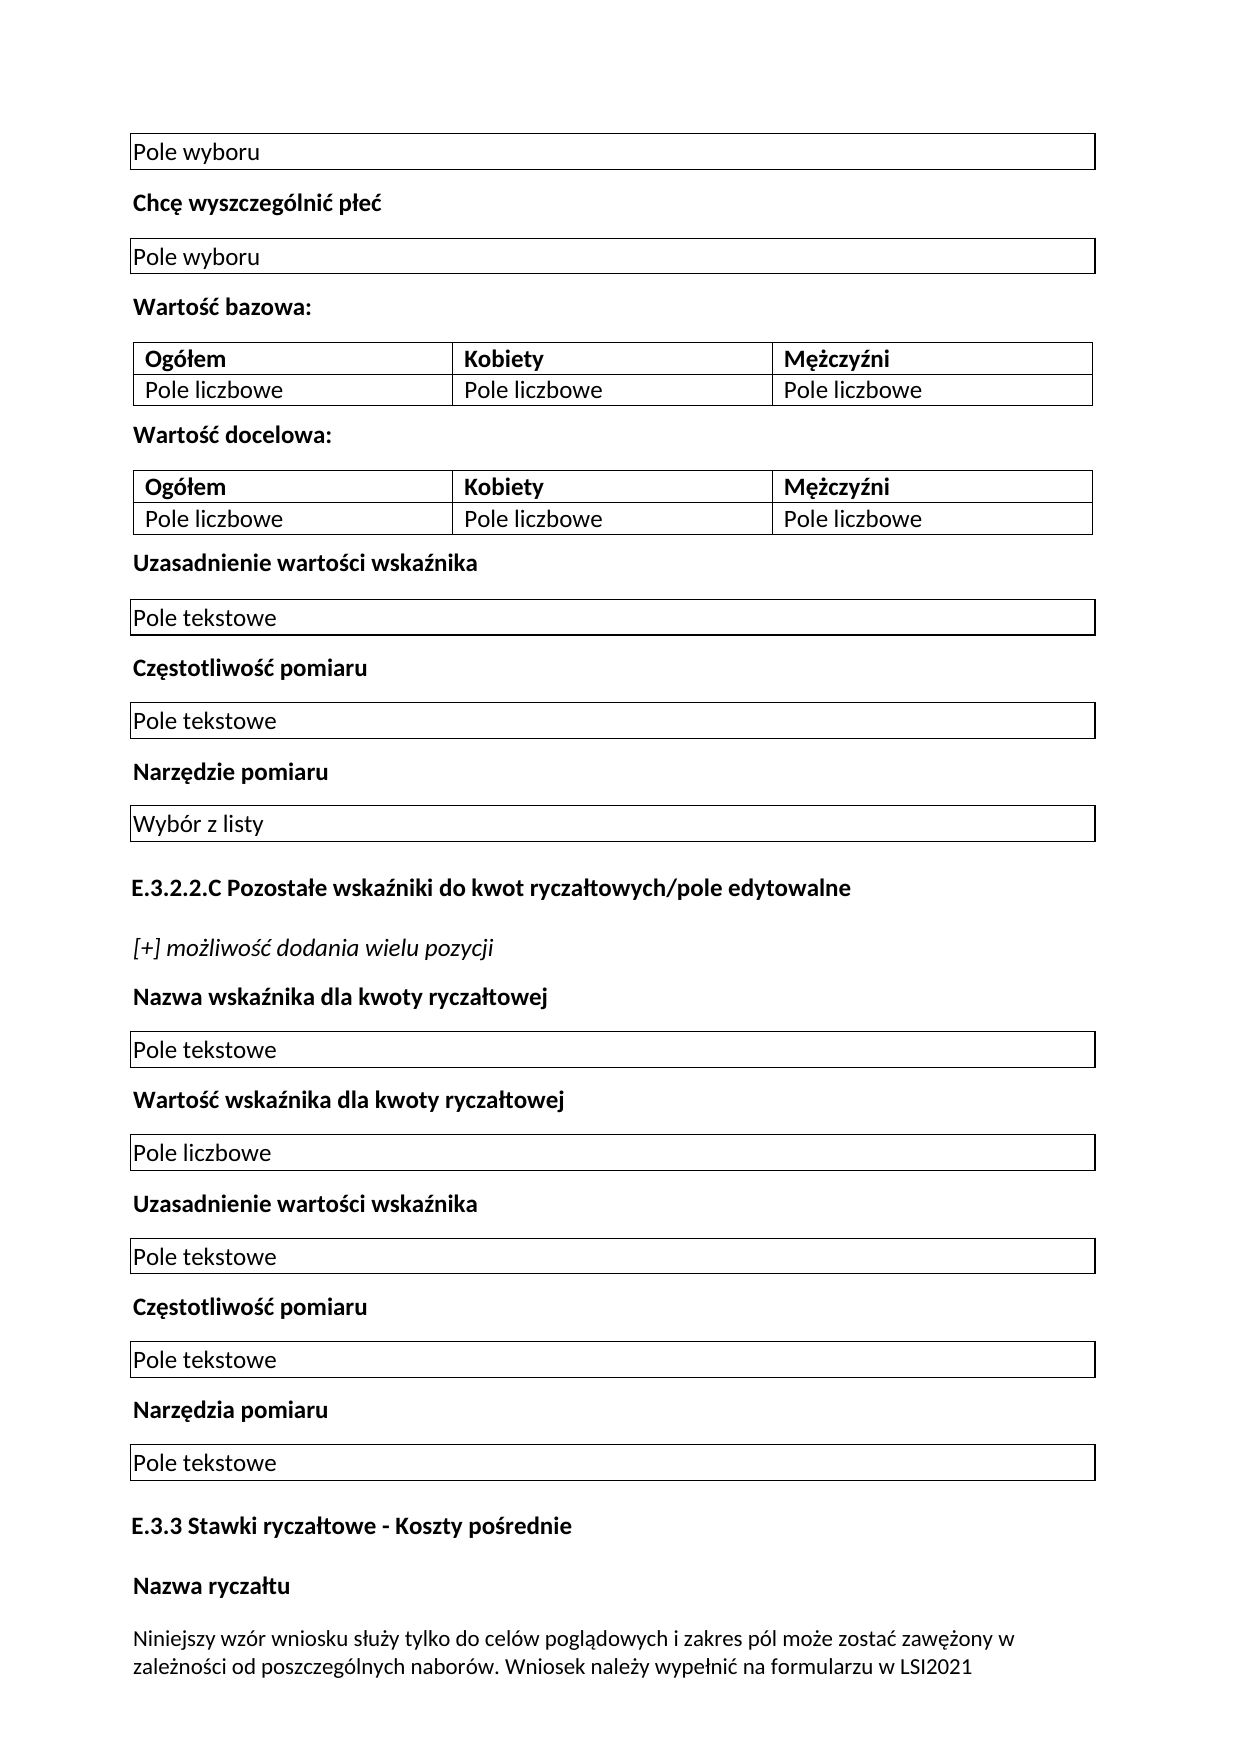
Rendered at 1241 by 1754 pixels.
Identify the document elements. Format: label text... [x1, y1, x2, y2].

text Nazwa ryczałtu [133, 1570, 1092, 1601]
text E.3.3 Stawki ryczałtowe - Koszty pośrednie [131, 1510, 1092, 1541]
table_header Ogółem [134, 343, 452, 374]
text Pole wyboru [131, 239, 1094, 273]
text Narzędzia pomiaru [133, 1394, 1092, 1425]
text Nazwa wskaźnika dla kwoty ryczałtowej [133, 981, 1092, 1012]
text Pole tekstowe [131, 1239, 1094, 1273]
text Częstotliwość pomiaru [133, 1291, 1092, 1322]
table_cell Pole liczbowe [773, 503, 1092, 533]
text Uzasadnienie wartości wskaźnika [133, 547, 1092, 578]
text Chcę wyszczególnić płeć [133, 187, 1092, 217]
text Pole tekstowe [131, 703, 1094, 738]
text E.3.2.2.C Pozostałe wskaźniki do kwot ryczałtowych/pole edytowalne [131, 872, 1092, 902]
table_header Kobiety [453, 343, 772, 374]
text Pole wyboru [131, 134, 1094, 169]
text Wybór z listy [131, 806, 1094, 841]
text Pole tekstowe [131, 1445, 1094, 1480]
text Pole tekstowe [131, 1342, 1094, 1377]
table_header Mężczyźni [773, 343, 1092, 374]
table_header Mężczyźni [773, 471, 1092, 502]
text Narzędzie pomiaru [133, 756, 1092, 786]
text Wartość bazowa: [133, 291, 1092, 322]
table_cell Pole liczbowe [134, 503, 452, 533]
table_cell Pole liczbowe [134, 375, 452, 405]
text [+] możliwość dodania wielu pozycji [133, 932, 1092, 962]
table_header Ogółem [134, 471, 452, 502]
text Uzasadnienie wartości wskaźnika [133, 1188, 1092, 1218]
text Pole tekstowe [131, 600, 1094, 634]
text Częstotliwość pomiaru [133, 652, 1092, 683]
table_cell Pole liczbowe [453, 375, 772, 405]
text Wartość docelowa: [133, 419, 1092, 449]
table_cell Pole liczbowe [773, 375, 1092, 405]
text Wartość wskaźnika dla kwoty ryczałtowej [133, 1084, 1092, 1115]
text Pole tekstowe [131, 1032, 1094, 1067]
text Pole liczbowe [131, 1135, 1094, 1170]
table_header Kobiety [453, 471, 772, 502]
table_cell Pole liczbowe [453, 503, 772, 533]
